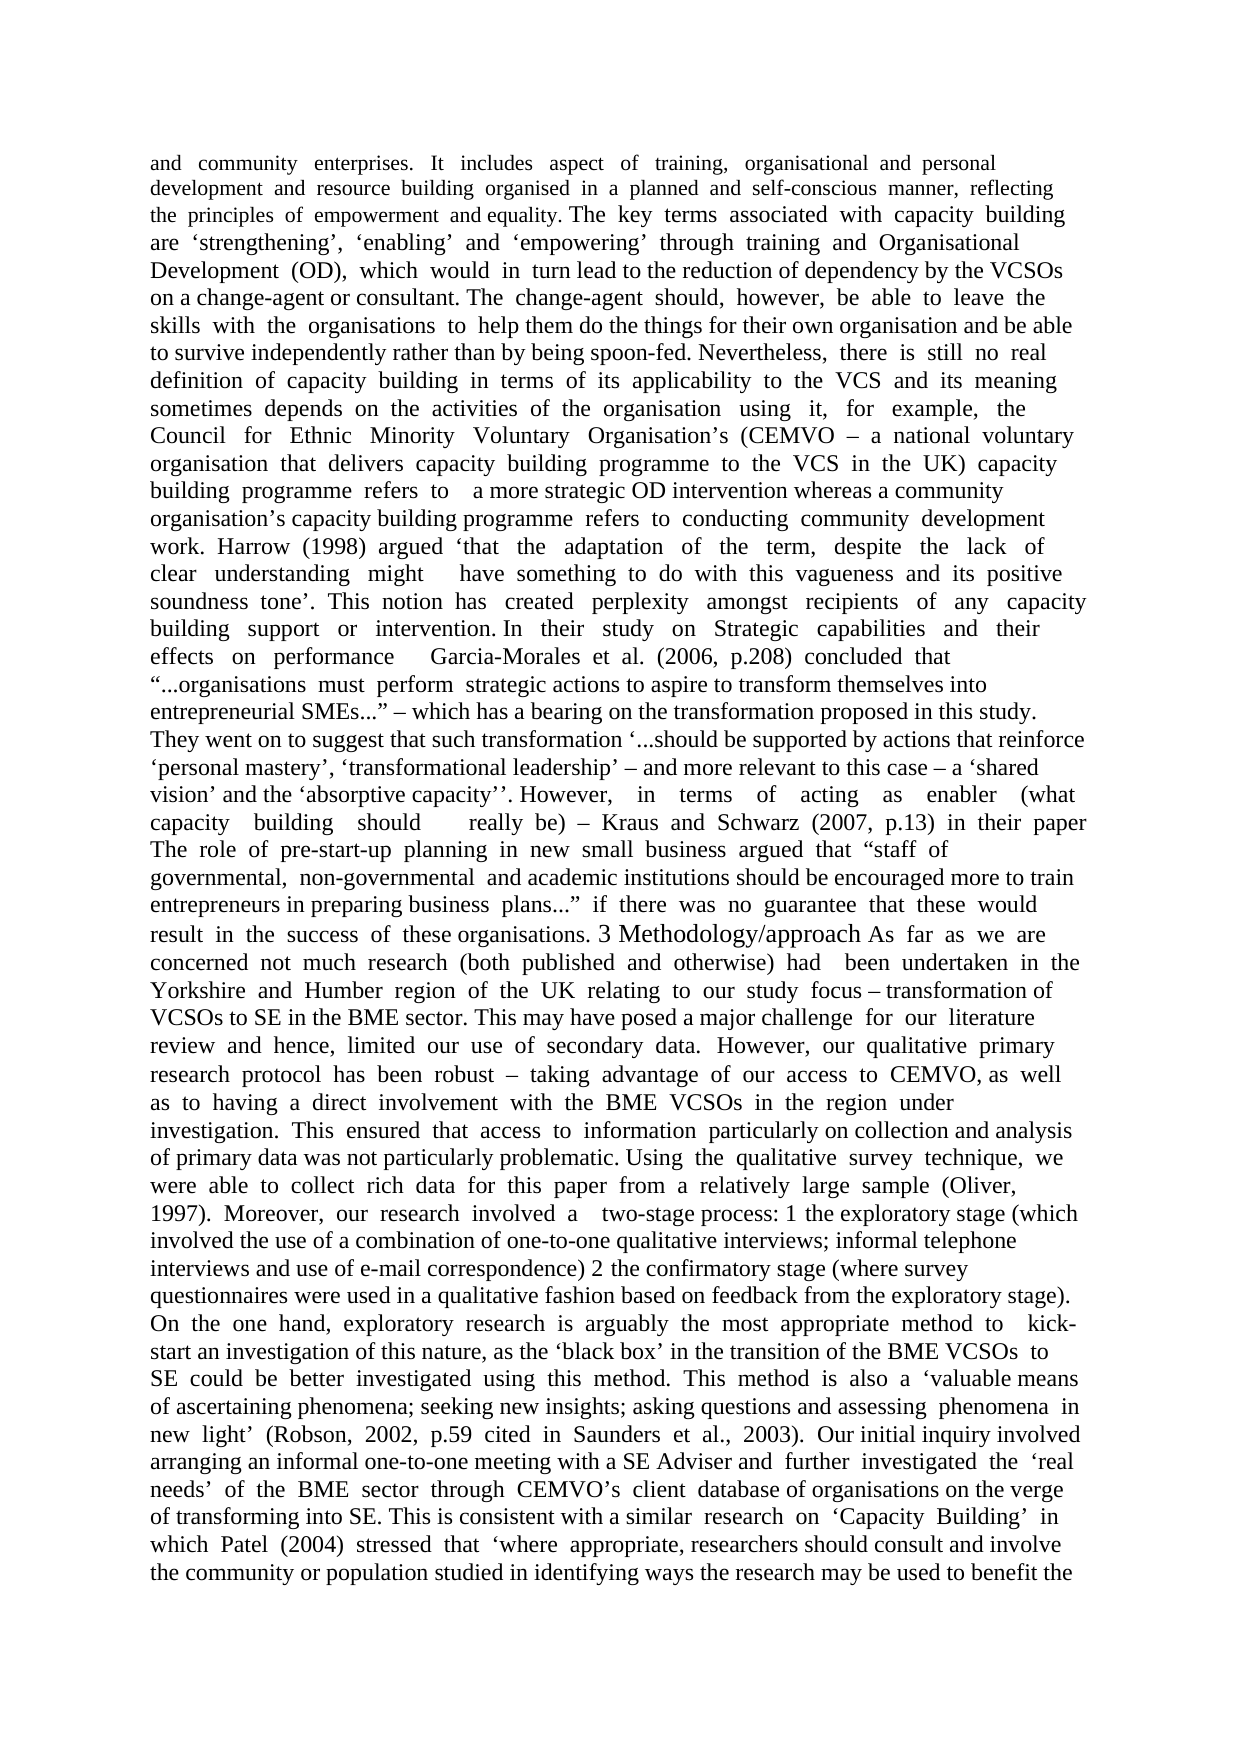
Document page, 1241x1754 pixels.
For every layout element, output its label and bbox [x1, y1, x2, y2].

text [150, 150, 1090, 1585]
